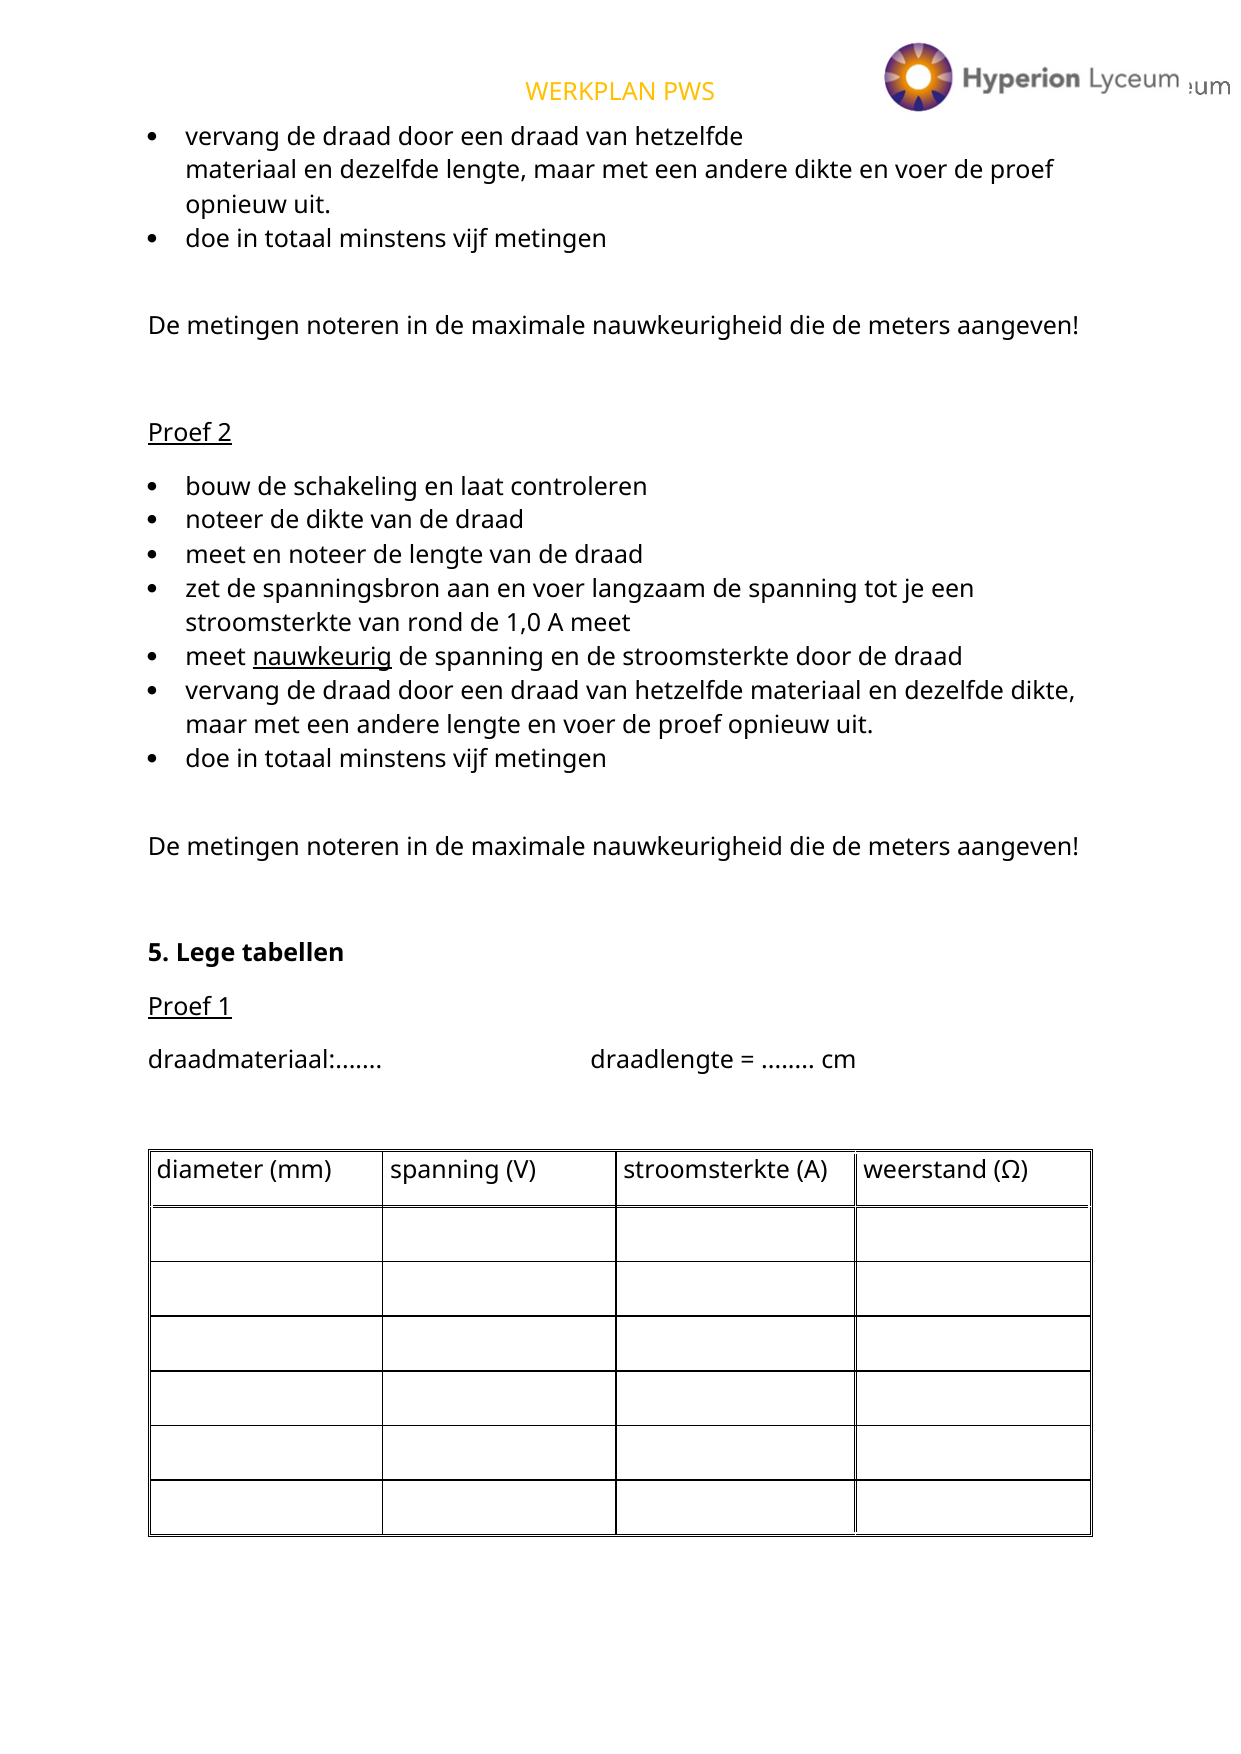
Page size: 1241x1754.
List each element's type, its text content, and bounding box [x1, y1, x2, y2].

table_cell [151, 1262, 382, 1315]
list bouw de schakeling en laat controleren [148, 468, 1093, 502]
text Proef 1 [148, 988, 1093, 1022]
list doe in totaal minstens vijf metingen [148, 741, 1093, 775]
table_cell [151, 1205, 382, 1261]
table_cell [151, 1372, 382, 1424]
list vervang de draad door een draad van hetzelfde materiaal en dezelfde dikte, maar met een andere lengte en voer de proef opnieuw uit. [148, 672, 1093, 741]
table_cell [383, 1262, 615, 1315]
list doe in totaal minstens vijf metingen [148, 220, 1093, 254]
table_cell [856, 1481, 1090, 1534]
table_cell [151, 1317, 382, 1370]
table_header diameter (mm) [151, 1152, 382, 1205]
list zet de spanningsbron aan en voer langzaam de spanning tot je een stroomsterkte van rond de 1,0 A meet [148, 570, 1093, 638]
table_cell [857, 1426, 1090, 1479]
text Proef 2 [148, 415, 1093, 449]
table_cell [617, 1262, 854, 1315]
table_cell [383, 1372, 615, 1424]
table_cell [617, 1481, 856, 1534]
table_cell [857, 1205, 1090, 1261]
table_header stroomsterkte (A) [616, 1150, 856, 1205]
table_cell [383, 1208, 615, 1261]
table_cell [617, 1208, 854, 1261]
table_cell [383, 1481, 615, 1534]
list meet en noteer de lengte van de draad [148, 536, 1093, 570]
table_cell [151, 1481, 382, 1534]
text draadmateriaal:....... draadlengte = ........ cm [148, 1042, 1093, 1076]
list meet nauwkeurig de spanning en de stroomsterkte door de draad [148, 638, 1093, 672]
table_header weerstand (Ω) [856, 1152, 1090, 1205]
table_cell [857, 1317, 1090, 1370]
list vervang de draad door een draad van hetzelfde materiaal en dezelfde lengte, maar met een andere dikte en voer de proef opnieuw uit. [148, 118, 1093, 220]
text De metingen noteren in de maximale nauwkeurigheid die de meters aangeven! [148, 828, 1093, 862]
table_cell [617, 1372, 854, 1424]
table_cell [383, 1426, 615, 1479]
table_cell [617, 1426, 854, 1479]
text 5. Lege tabellen [148, 935, 1093, 969]
table_cell [151, 1426, 382, 1479]
table_cell [617, 1317, 854, 1370]
picture [873, 32, 1241, 129]
text De metingen noteren in de maximale nauwkeurigheid die de meters aangeven! [148, 308, 1093, 342]
table_header spanning (V) [383, 1152, 615, 1205]
table_cell [857, 1372, 1090, 1424]
table_cell [857, 1262, 1090, 1315]
list noteer de dikte van de draad [148, 502, 1093, 536]
table_cell [383, 1317, 615, 1370]
